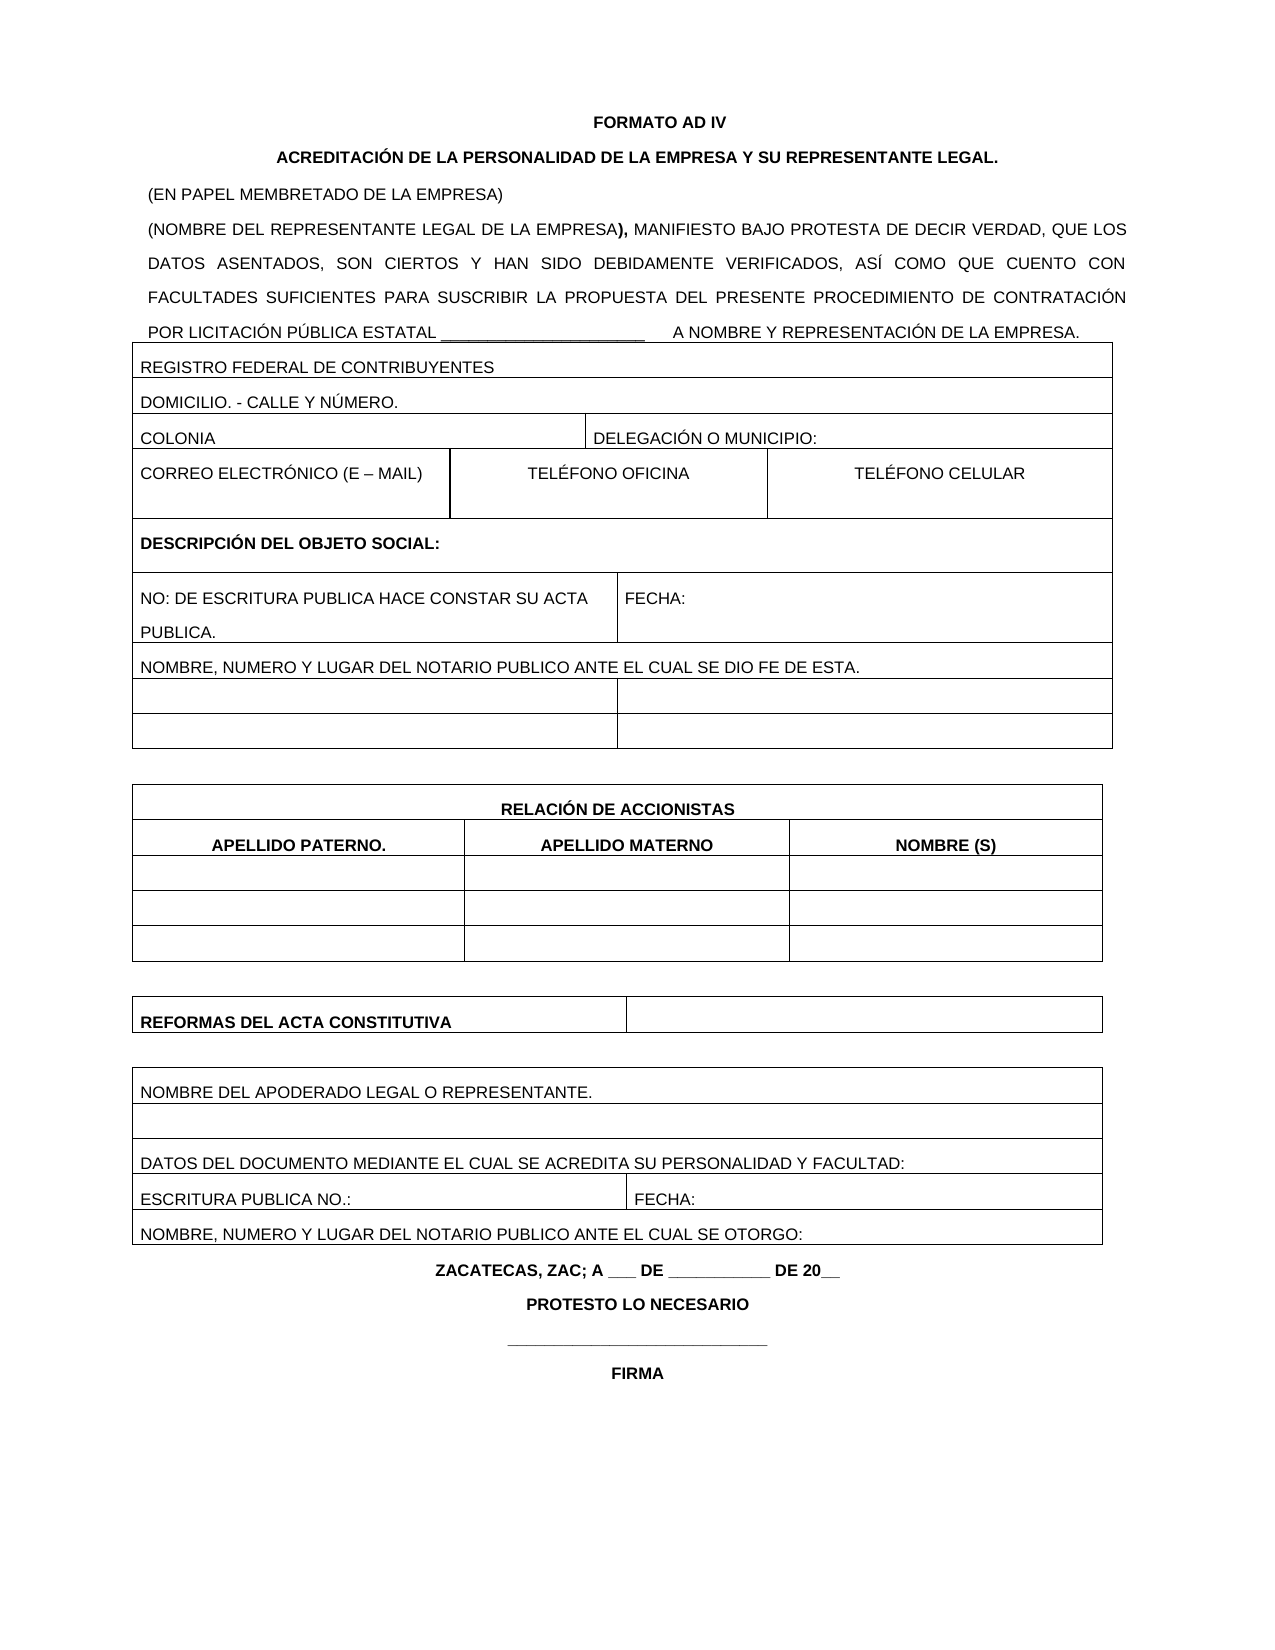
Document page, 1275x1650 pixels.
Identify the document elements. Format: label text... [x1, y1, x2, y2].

table_cell [465, 856, 789, 890]
table_cell DELEGACIÓN O MUNICIPIO: [586, 414, 1112, 448]
table_cell [618, 679, 1112, 713]
text (EN papel MEMBRETADO de la empresa) [148, 167, 1127, 204]
table_cell telÉfono oficina [451, 449, 767, 518]
text fORMATO AD IV [192, 98, 1127, 132]
table_cell correo ELECTRÓNICO (e – MAIL) [133, 449, 449, 518]
text firma [148, 1348, 1127, 1383]
table_cell TELÉFONO celular [768, 449, 1112, 518]
table_cell [790, 891, 1102, 925]
table_header RELACIÓN DE ACCIONISTAS [133, 785, 1102, 819]
table_cell COLONIA [133, 414, 585, 448]
table_header REFORMAS DEL ACTA CONSTITUTIVA [133, 997, 626, 1032]
table_cell no: DE ESCRITURA PUBLICA HACE CONSTAR SU ACTA PUBLICA. [133, 573, 617, 642]
table_header [627, 997, 1102, 1032]
table_cell FECHA: [627, 1174, 1102, 1209]
table_cell FECHA: [618, 573, 1112, 642]
table_cell [790, 856, 1102, 890]
table_cell [133, 891, 464, 925]
table_cell NOMBRE (S) [790, 820, 1102, 854]
table_cell [133, 679, 617, 713]
text (nombre del representante legal de la empresa), manifiesto bajo protesta de DECIR VERDAD, QUE LOS datos asentados, son ciertos y han sido debidamente verificados, ASÍ como que cuento con facultades suficientes para SUSCRIBIR LA propuesta deL PRESENTE PROCEDIMIENTO DE CONTRATACIÓN POR LICITACIÓN PÚBLICA ESTATAL ______________________ a nombre y REPRESENTACIÓN de la empresa. [148, 204, 1127, 342]
table_cell [790, 926, 1102, 961]
table_header REGISTRO FEDERAL DE CONTRIBUYENTES [133, 343, 1112, 377]
table_header NOMBRE DEL APODERADO LEGAL O REPRESENTANTE. [133, 1068, 1102, 1102]
table_cell [618, 714, 1112, 748]
table_cell ESCRITURA PUBLICA NO.: [133, 1174, 626, 1209]
table_cell APELLIDO MATERNO [465, 820, 789, 854]
table_cell NOMBRE, NUMERO Y LUGAR DEL NOTARIO PUBLICO ANTE EL CUAL SE DIO FE DE ESTA. [133, 643, 1112, 677]
text ____________________________ [148, 1314, 1127, 1348]
table_cell APELLIDO PATERNO. [133, 820, 464, 854]
text ZACATECAS, ZAC; A ___ DE ___________ DE 20__ [148, 1245, 1127, 1279]
text ACREDITACIÓN DE la personalidad de la empresa y su representante legal. [148, 132, 1127, 167]
table_cell [133, 856, 464, 890]
table_cell [133, 1104, 1102, 1138]
table_cell NOMBRE, NUMERO Y LUGAR DEL NOTARIO PUBLICO ANTE EL CUAL SE OTORGO: [133, 1210, 1102, 1244]
table_cell DESCRIPCIÓN DEL OBJETO SOCIAL: [133, 519, 1112, 572]
table_cell [465, 926, 789, 961]
table_cell [133, 714, 617, 748]
text PROTESTO LO NECESARIO [148, 1279, 1127, 1314]
table_cell DATOS DEL DOCUMENTO MEDIANTE EL CUAL SE ACREDITA SU PERSONALIDAD Y FACULTAD: [133, 1139, 1102, 1173]
table_cell [465, 891, 789, 925]
table_cell [133, 926, 464, 961]
table_cell DOMICILIO. - CALLE Y NÚMERO. [133, 378, 1112, 412]
